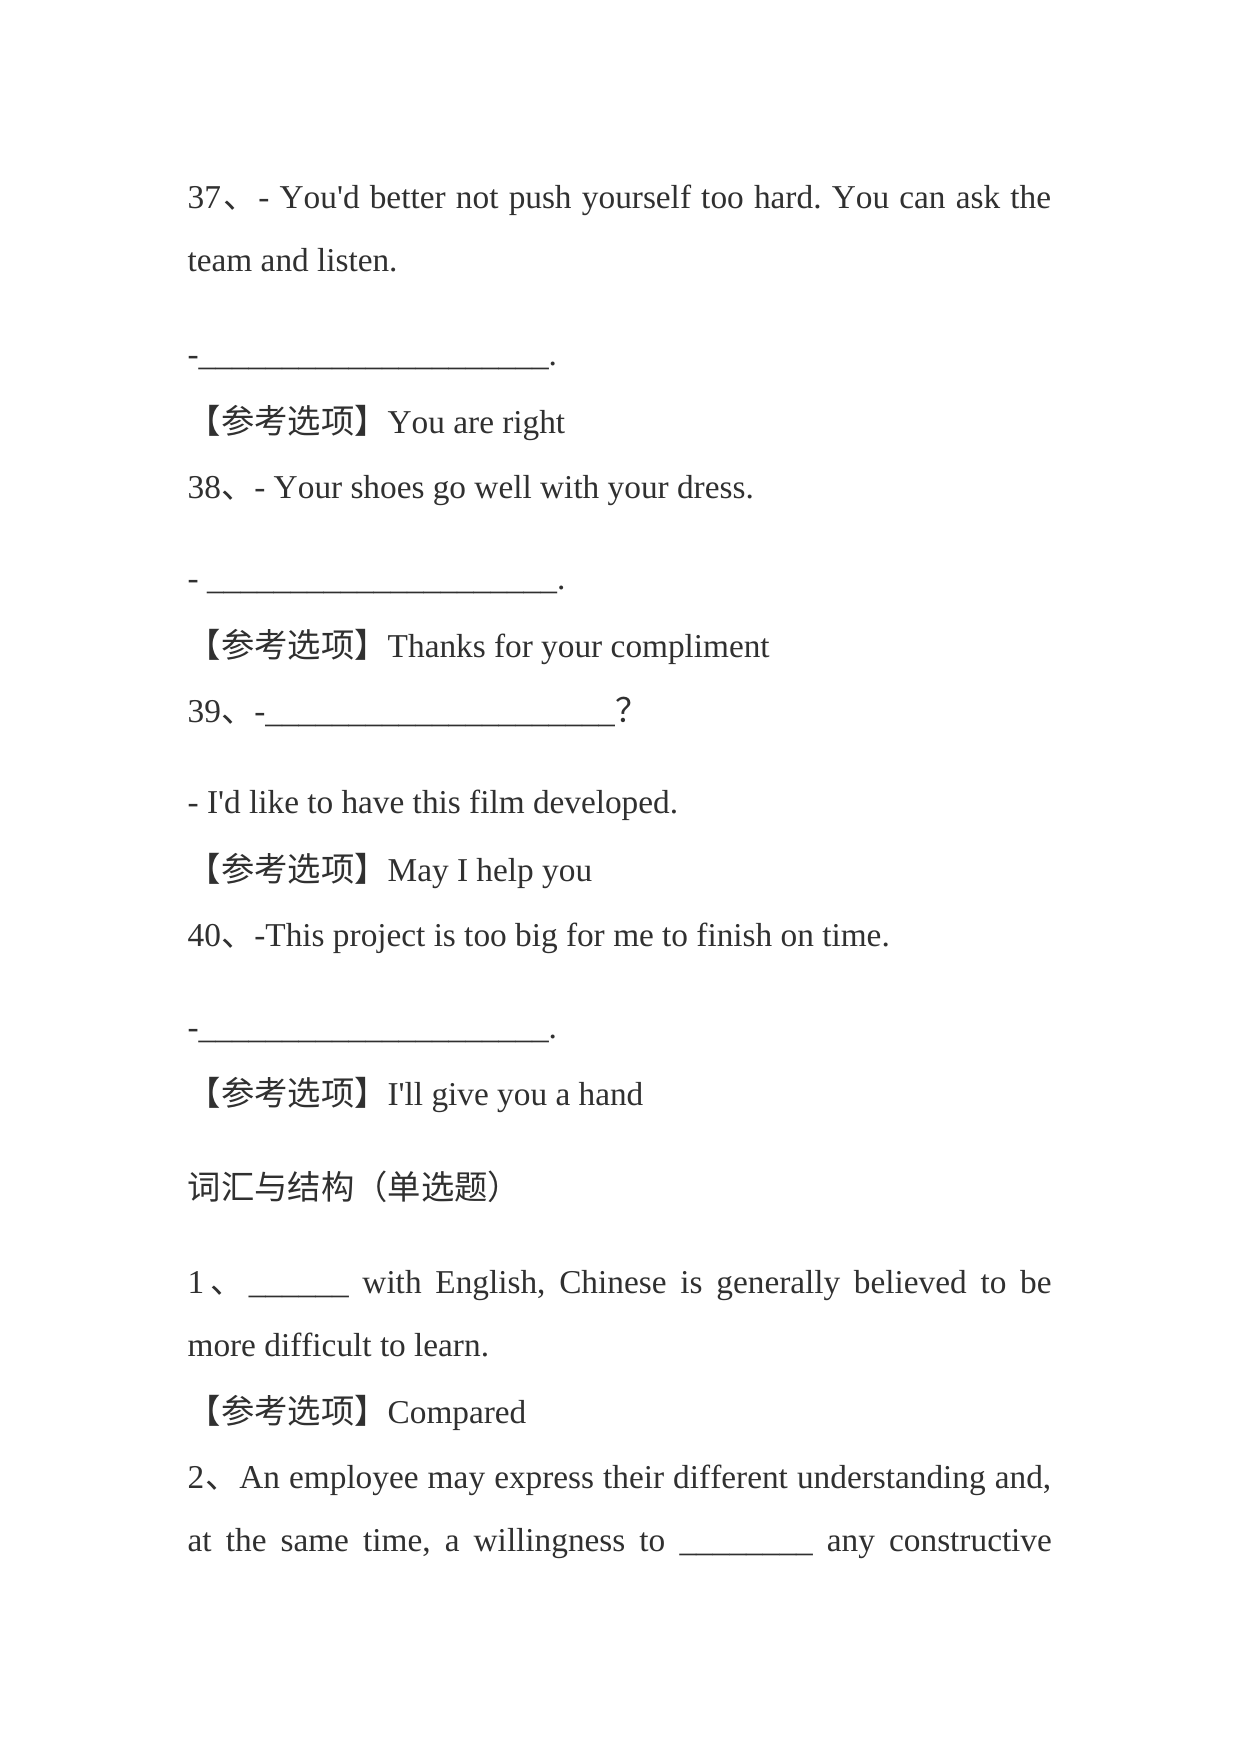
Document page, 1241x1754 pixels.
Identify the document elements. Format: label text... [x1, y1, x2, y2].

text - _____________________. 【参考选项】Thanks for your compliment 39、-_____________________？ [187, 545, 1053, 740]
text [187, 1247, 1053, 1572]
text -_____________________. 【参考选项】I'll give you a hand [187, 994, 1053, 1124]
text -_____________________. 【参考选项】You are right 38、- Your shoes go well with your dress. [187, 321, 1053, 516]
text - I'd like to have this film developed. 【参考选项】May I help you 40、-This project is too big for me to finish on time. [187, 769, 1053, 964]
text 词汇与结构（单选题） [187, 1153, 1053, 1218]
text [187, 162, 1053, 292]
